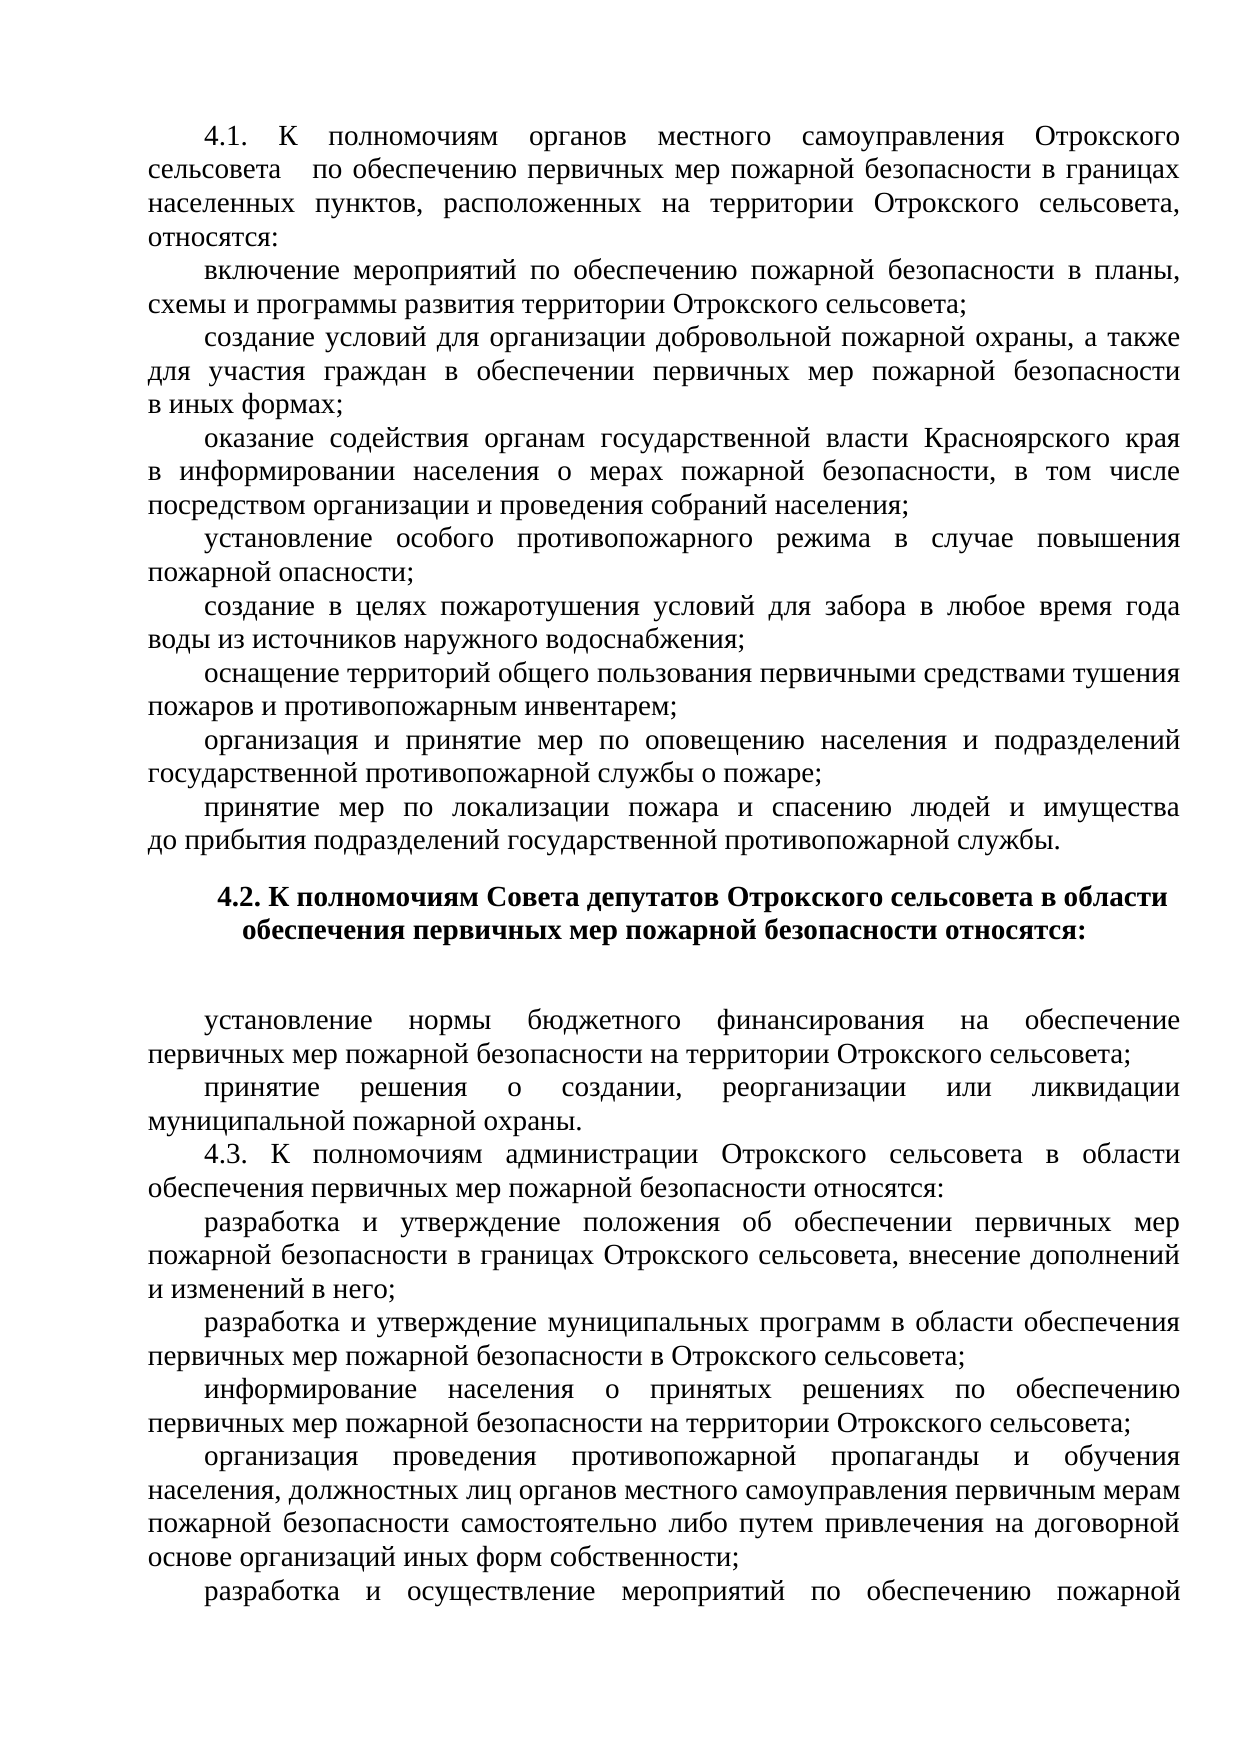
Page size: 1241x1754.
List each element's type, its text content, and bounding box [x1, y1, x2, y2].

text информирование населения о принятых решениях по обеспечению первичных мер пожарной безопасности на территории Отрокского сельсовета; [148, 1371, 1181, 1438]
text оснащение территорий общего пользования первичными средствами тушения пожаров и противопожарным инвентарем; [148, 655, 1181, 722]
text 4.1. К полномочиям органов местного самоуправления Отрокского сельсовета по обеспечению первичных мер пожарной безопасности в границах населенных пунктов, расположенных на территории Отрокского сельсовета, относятся: [148, 118, 1181, 252]
text 4.3. К полномочиям администрации Отрокского сельсовета в области обеспечения первичных мер пожарной безопасности относятся: [148, 1137, 1181, 1204]
text принятие мер по локализации пожара и спасению людей и имущества до прибытия подразделений государственной противопожарной службы. [148, 789, 1181, 856]
text разработка и утверждение муниципальных программ в области обеспечения первичных мер пожарной безопасности в Отрокского сельсовета; [148, 1304, 1181, 1371]
text включение мероприятий по обеспечению пожарной безопасности в планы, схемы и программы развития территории Отрокского сельсовета; [148, 252, 1181, 319]
text разработка и утверждение положения об обеспечении первичных мер пожарной безопасности в границах Отрокского сельсовета, внесение дополнений и изменений в него; [148, 1204, 1181, 1304]
text оказание содействия органам государственной власти Красноярского края в информировании населения о мерах пожарной безопасности, в том числе посредством организации и проведения собраний населения; [148, 420, 1181, 521]
text установление особого противопожарного режима в случае повышения пожарной опасности; [148, 521, 1181, 588]
text создание в целях пожаротушения условий для забора в любое время года воды из источников наружного водоснабжения; [148, 588, 1181, 655]
text установление нормы бюджетного финансирования на обеспечение первичных мер пожарной безопасности на территории Отрокского сельсовета; [148, 1002, 1181, 1069]
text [148, 1573, 1181, 1606]
text 4.2. К полномочиям Совета депутатов Отрокского сельсовета в области обеспечения первичных мер пожарной безопасности относятся: [148, 879, 1181, 946]
text создание условий для организации добровольной пожарной охраны, а также для участия граждан в обеспечении первичных мер пожарной безопасности в иных формах; [148, 319, 1181, 420]
text организация проведения противопожарной пропаганды и обучения населения, должностных лиц органов местного самоуправления первичным мерам пожарной безопасности самостоятельно либо путем привлечения на договорной основе организаций иных форм собственности; [148, 1438, 1181, 1573]
text принятие решения о создании, реорганизации или ликвидации муниципальной пожарной охраны. [148, 1069, 1181, 1137]
text организация и принятие мер по оповещению населения и подразделений государственной противопожарной службы о пожаре; [148, 722, 1181, 789]
